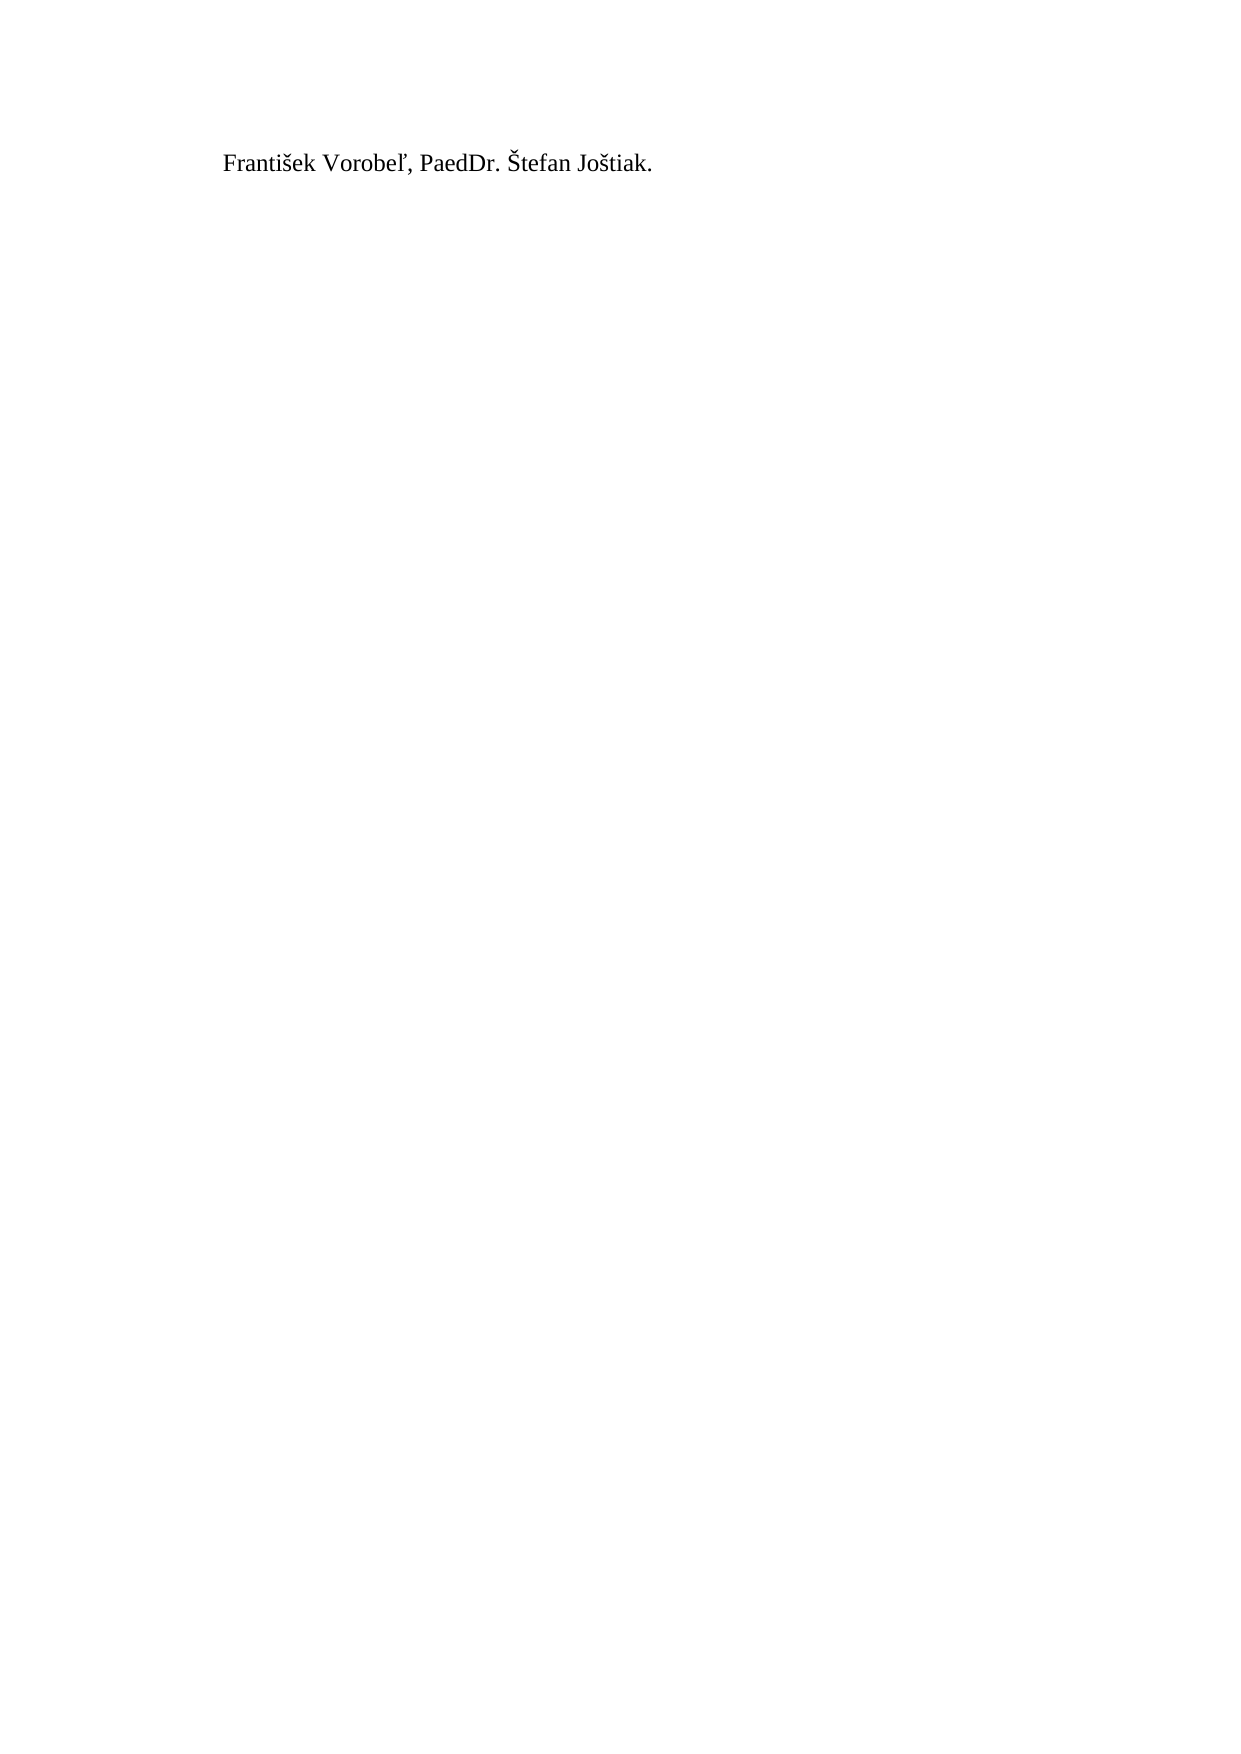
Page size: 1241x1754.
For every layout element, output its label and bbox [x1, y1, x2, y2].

list [185, 148, 1093, 176]
